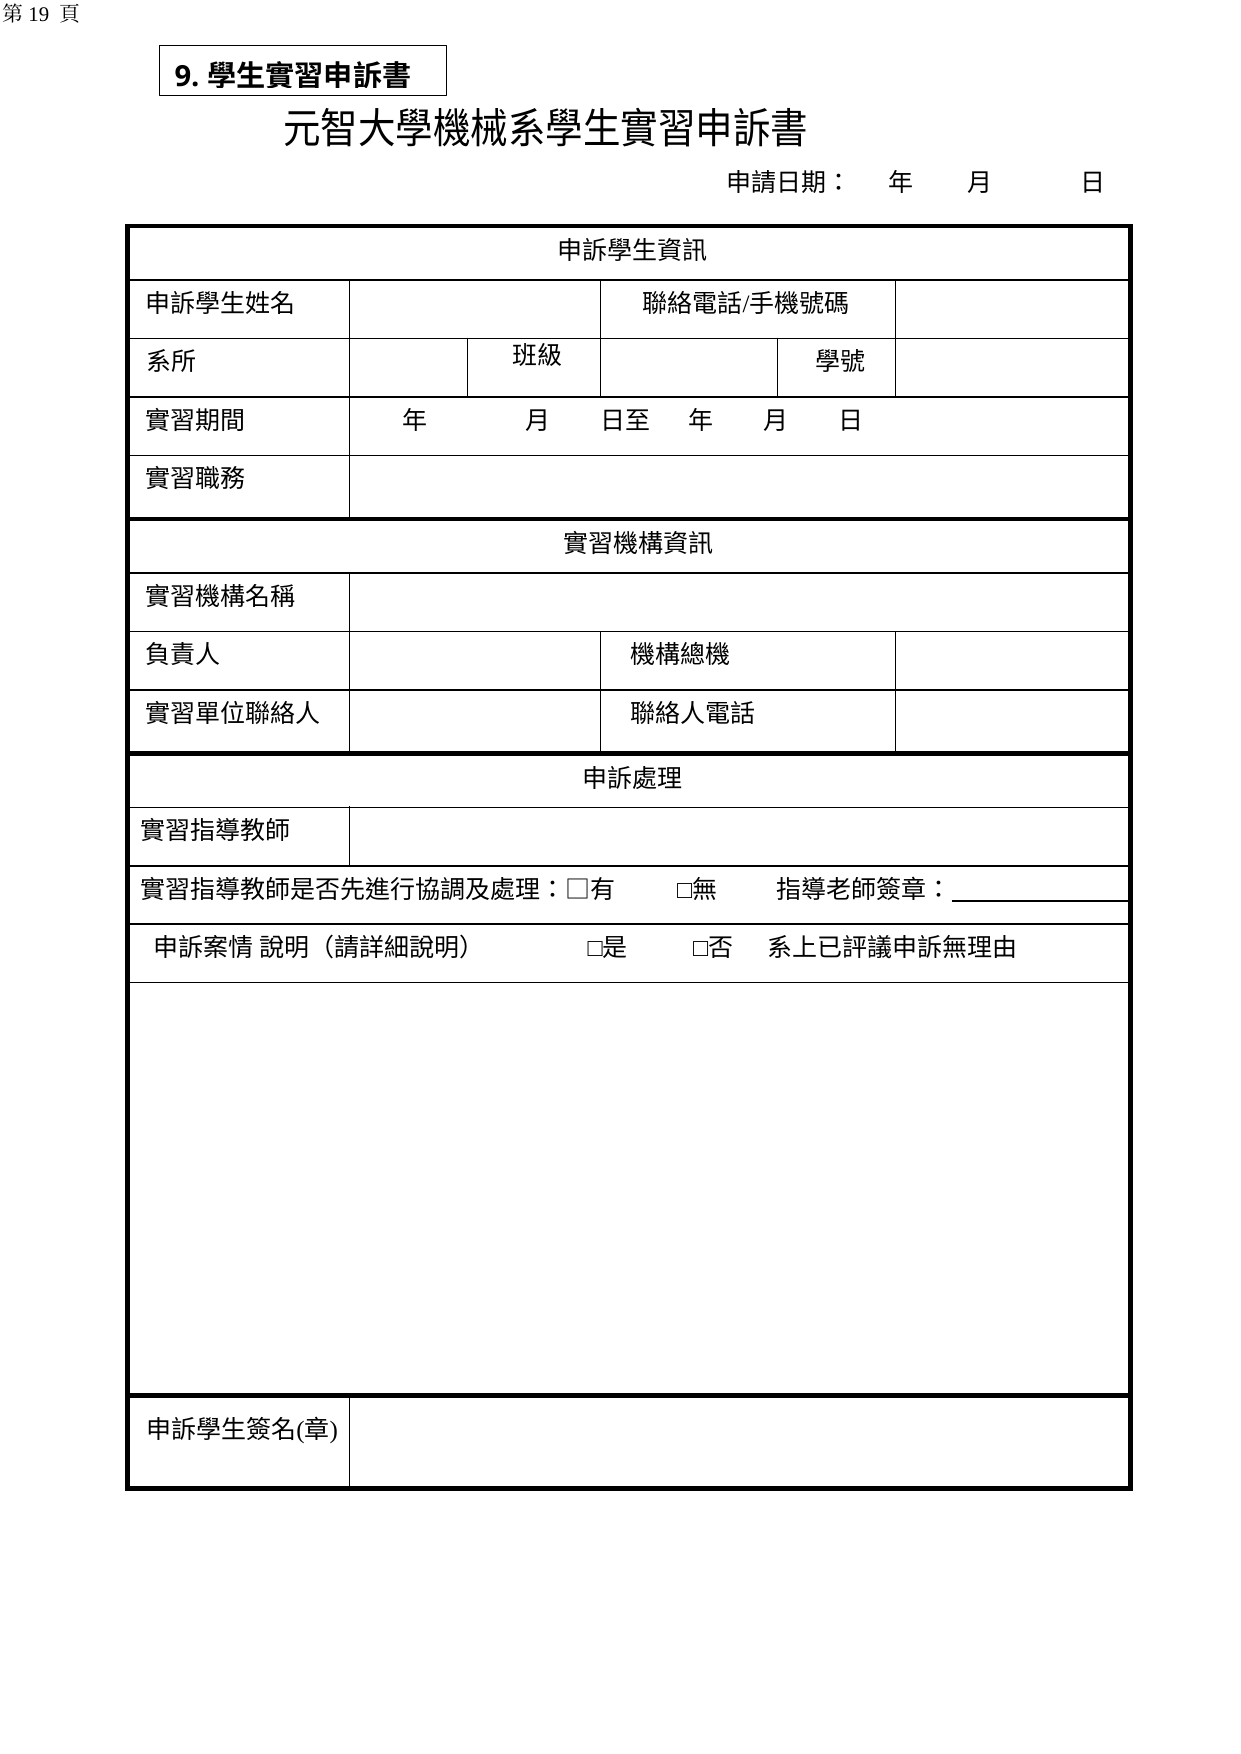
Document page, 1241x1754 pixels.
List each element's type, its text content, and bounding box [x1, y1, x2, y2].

table_cell [896, 339, 1128, 396]
table_cell [350, 808, 1128, 865]
table_cell [350, 574, 1128, 631]
table_cell 實習指導教師 [130, 808, 349, 865]
table_cell 月 日 [748, 398, 1128, 455]
table_cell [896, 632, 1128, 689]
table_cell [350, 632, 600, 689]
table_cell 年 [659, 398, 748, 455]
table_cell 系所 [130, 339, 349, 396]
table_cell 實習機構資訊 [130, 521, 1128, 572]
table_cell □無 [659, 867, 748, 923]
text 申請日期： 年 月 日 [726, 162, 1151, 198]
table_cell 實習職務 [130, 456, 349, 517]
table_cell 申訴處理 [130, 756, 1128, 806]
table_cell [896, 691, 1128, 751]
table_cell 實習期間 [130, 398, 349, 455]
table_cell 班級 [468, 339, 600, 396]
table_cell 實習指導教師是否先進行協調及處理：□有 [130, 867, 659, 923]
table_cell 申訴學生簽名(章) [130, 1398, 349, 1486]
table_cell 負責人 [130, 632, 349, 689]
table_cell 學號 [778, 339, 895, 396]
table_cell 實習單位聯絡人 [130, 691, 349, 751]
table_cell [130, 983, 1128, 1393]
table_cell [350, 1398, 1128, 1486]
table_cell 系上已評議申訴無理由 [748, 925, 1128, 982]
table_cell [896, 281, 1128, 338]
table_cell 實習機構名稱 [130, 574, 349, 631]
table_cell [350, 456, 1128, 517]
table_cell 申訴案情 說明（請詳細說明） □是 [130, 925, 659, 982]
table_cell [350, 281, 600, 338]
table_cell 年 月 日至 [350, 398, 659, 455]
table_cell 聯絡人電話 [601, 691, 895, 751]
table_cell [601, 339, 777, 396]
table_cell 機構總機 [601, 632, 895, 689]
table_cell 申訴學生姓名 [130, 281, 349, 338]
subtitle 元智大學機械系學生實習申訴書 [0, 106, 1145, 153]
table_cell 指導老師簽章： [748, 867, 1128, 923]
table_cell □否 [659, 925, 748, 982]
table_cell 聯絡電話/手機號碼 [601, 281, 895, 338]
table_cell [350, 691, 600, 751]
table_header 申訴學生資訊 [130, 228, 1128, 279]
table_cell [350, 339, 467, 396]
